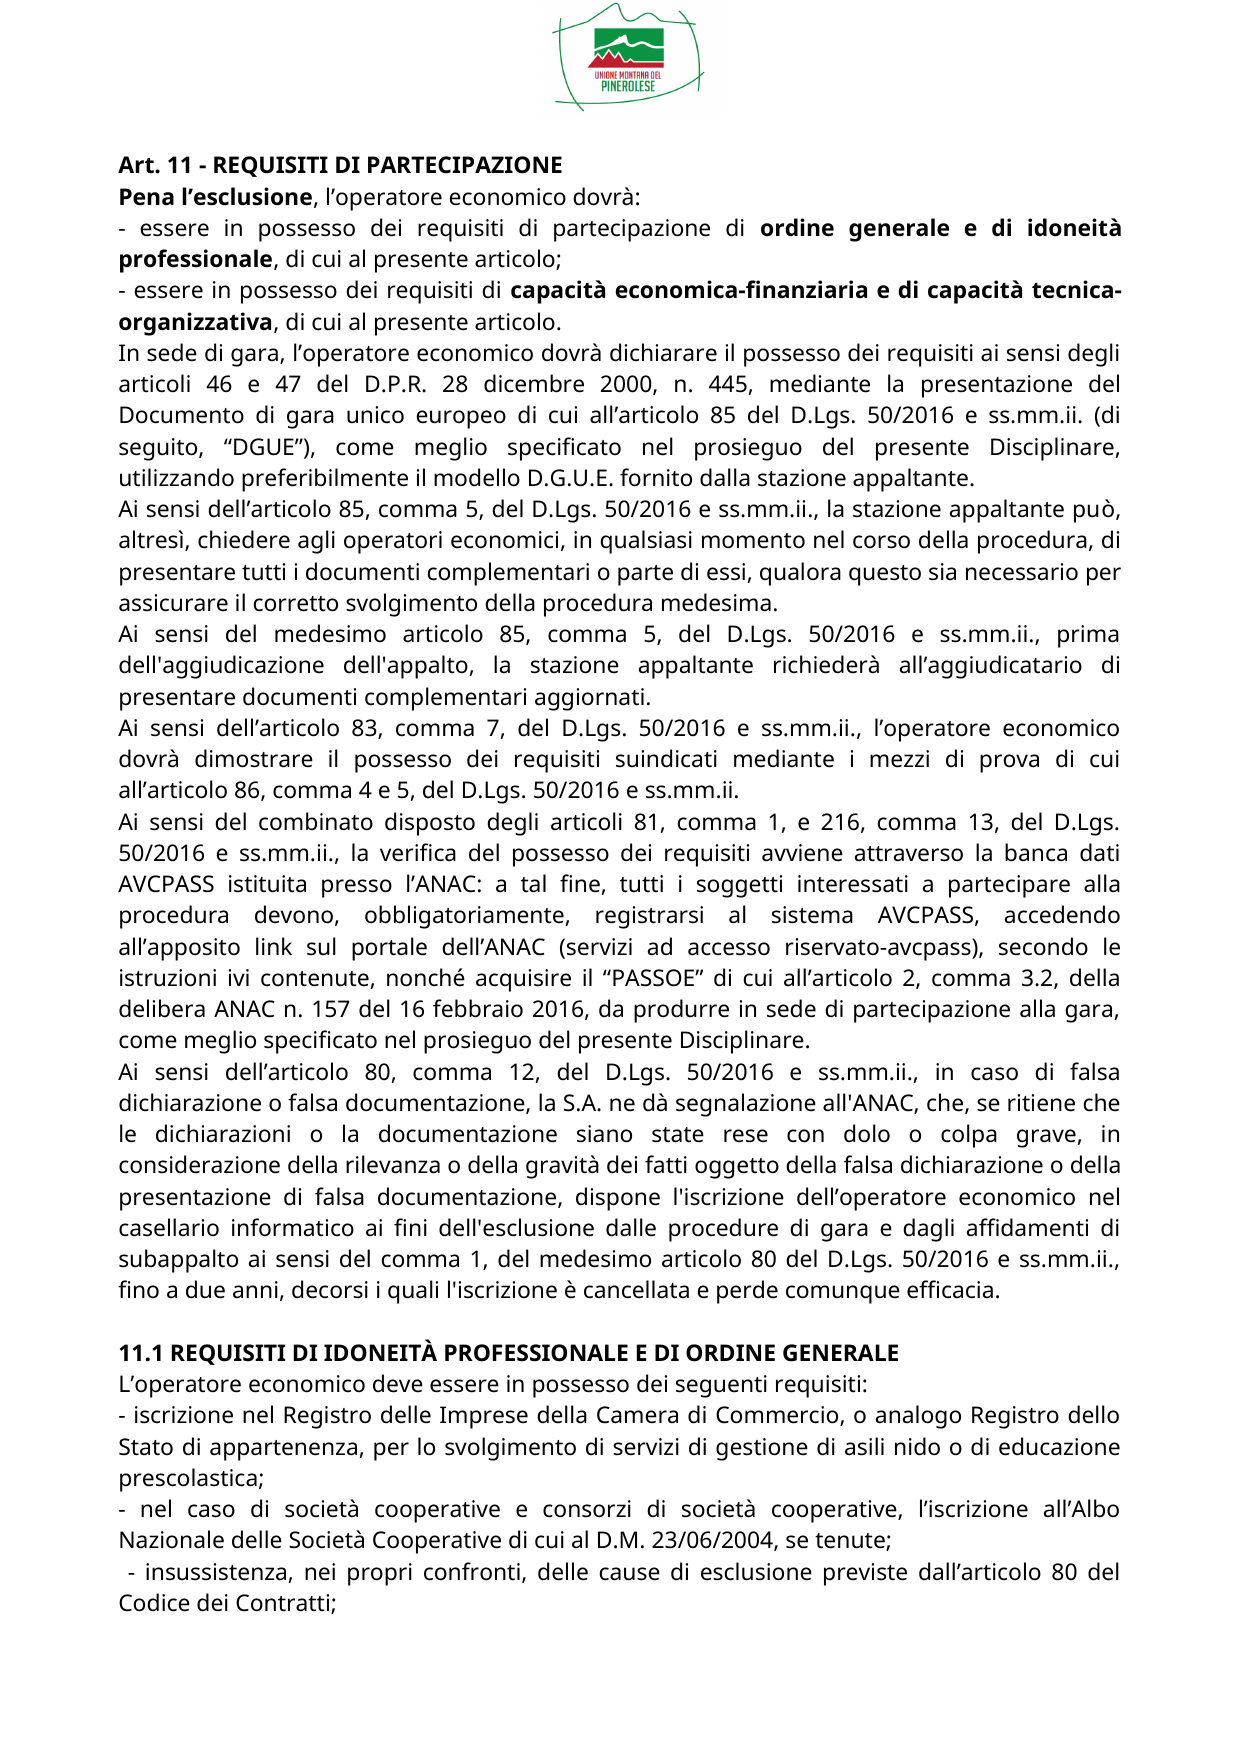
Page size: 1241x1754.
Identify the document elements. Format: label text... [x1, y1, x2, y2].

text Ai sensi dell’articolo 80, comma 12, del D.Lgs. 50/2016 e ss.mm.ii., in caso di falsa dichiarazione o falsa documentazione, la S.A. ne dà segnalazione all'ANAC, che, se ritiene che le dichiarazioni o la documentazione siano state rese con dolo o colpa grave, in considerazione della rilevanza o della gravità dei fatti oggetto della falsa dichiarazione o della presentazione di falsa documentazione, dispone l'iscrizione dell’operatore economico nel casellario informatico ai fini dell'esclusione dalle procedure di gara e dagli affidamenti di subappalto ai sensi del comma 1, del medesimo articolo 80 del D.Lgs. 50/2016 e ss.mm.ii., fino a due anni, decorsi i quali l'iscrizione è cancellata e perde comunque efficacia. [118, 1056, 1122, 1306]
text Ai sensi del medesimo articolo 85, comma 5, del D.Lgs. 50/2016 e ss.mm.ii., prima dell'aggiudicazione dell'appalto, la stazione appaltante richiederà all’aggiudicatario di presentare documenti complementari aggiornati. [118, 618, 1122, 712]
text Ai sensi del combinato disposto degli articoli 81, comma 1, e 216, comma 13, del D.Lgs. 50/2016 e ss.mm.ii., la verifica del possesso dei requisiti avviene attraverso la banca dati AVCPASS istituita presso l’ANAC: a tal fine, tutti i soggetti interessati a partecipare alla procedura devono, obbligatoriamente, registrarsi al sistema AVCPASS, accedendo all’apposito link sul portale dell’ANAC (servizi ad accesso riservato-avcpass), secondo le istruzioni ivi contenute, nonché acquisire il “PASSOE” di cui all’articolo 2, comma 3.2, della delibera ANAC n. 157 del 16 febbraio 2016, da produrre in sede di partecipazione alla gara, come meglio specificato nel prosieguo del presente Disciplinare. [118, 806, 1122, 1056]
text - insussistenza, nei propri confronti, delle cause di esclusione previste dall’articolo 80 del Codice dei Contratti; [118, 1556, 1122, 1618]
text - essere in possesso dei requisiti di capacità economica-finanziaria e di capacità tecnica-organizzativa, di cui al presente articolo. [118, 274, 1122, 337]
text 11.1 REQUISITI DI IDONEITÀ PROFESSIONALE E DI ORDINE GENERALE [118, 1337, 1122, 1368]
text L’operatore economico deve essere in possesso dei seguenti requisiti: [118, 1368, 1122, 1399]
text - essere in possesso dei requisiti di partecipazione di ordine generale e di idoneità professionale, di cui al presente articolo; [118, 212, 1122, 274]
text Ai sensi dell’articolo 83, comma 7, del D.Lgs. 50/2016 e ss.mm.ii., l’operatore economico dovrà dimostrare il possesso dei requisiti suindicati mediante i mezzi di prova di cui all’articolo 86, comma 4 e 5, del D.Lgs. 50/2016 e ss.mm.ii. [118, 712, 1122, 806]
text Art. 11 - REQUISITI DI PARTECIPAZIONE [118, 149, 1122, 181]
text Pena l’esclusione, l’operatore economico dovrà: [118, 181, 1122, 212]
text - iscrizione nel Registro delle Imprese della Camera di Commercio, o analogo Registro dello Stato di appartenenza, per lo svolgimento di servizi di gestione di asili nido o di educazione prescolastica; [118, 1399, 1122, 1493]
text - nel caso di società cooperative e consorzi di società cooperative, l’iscrizione all’Albo Nazionale delle Società Cooperative di cui al D.M. 23/06/2004, se tenute; [118, 1493, 1122, 1556]
text In sede di gara, l’operatore economico dovrà dichiarare il possesso dei requisiti ai sensi degli articoli 46 e 47 del D.P.R. 28 dicembre 2000, n. 445, mediante la presentazione del Documento di gara unico europeo di cui all’articolo 85 del D.Lgs. 50/2016 e ss.mm.ii. (di seguito, “DGUE”), come meglio specificato nel prosieguo del presente Disciplinare, utilizzando preferibilmente il modello D.G.U.E. fornito dalla stazione appaltante. [118, 337, 1122, 493]
text Ai sensi dell’articolo 85, comma 5, del D.Lgs. 50/2016 e ss.mm.ii., la stazione appaltante può, altresì, chiedere agli operatori economici, in qualsiasi momento nel corso della procedura, di presentare tutti i documenti complementari o parte di essi, qualora questo sia necessario per assicurare il corretto svolgimento della procedura medesima. [118, 493, 1122, 618]
